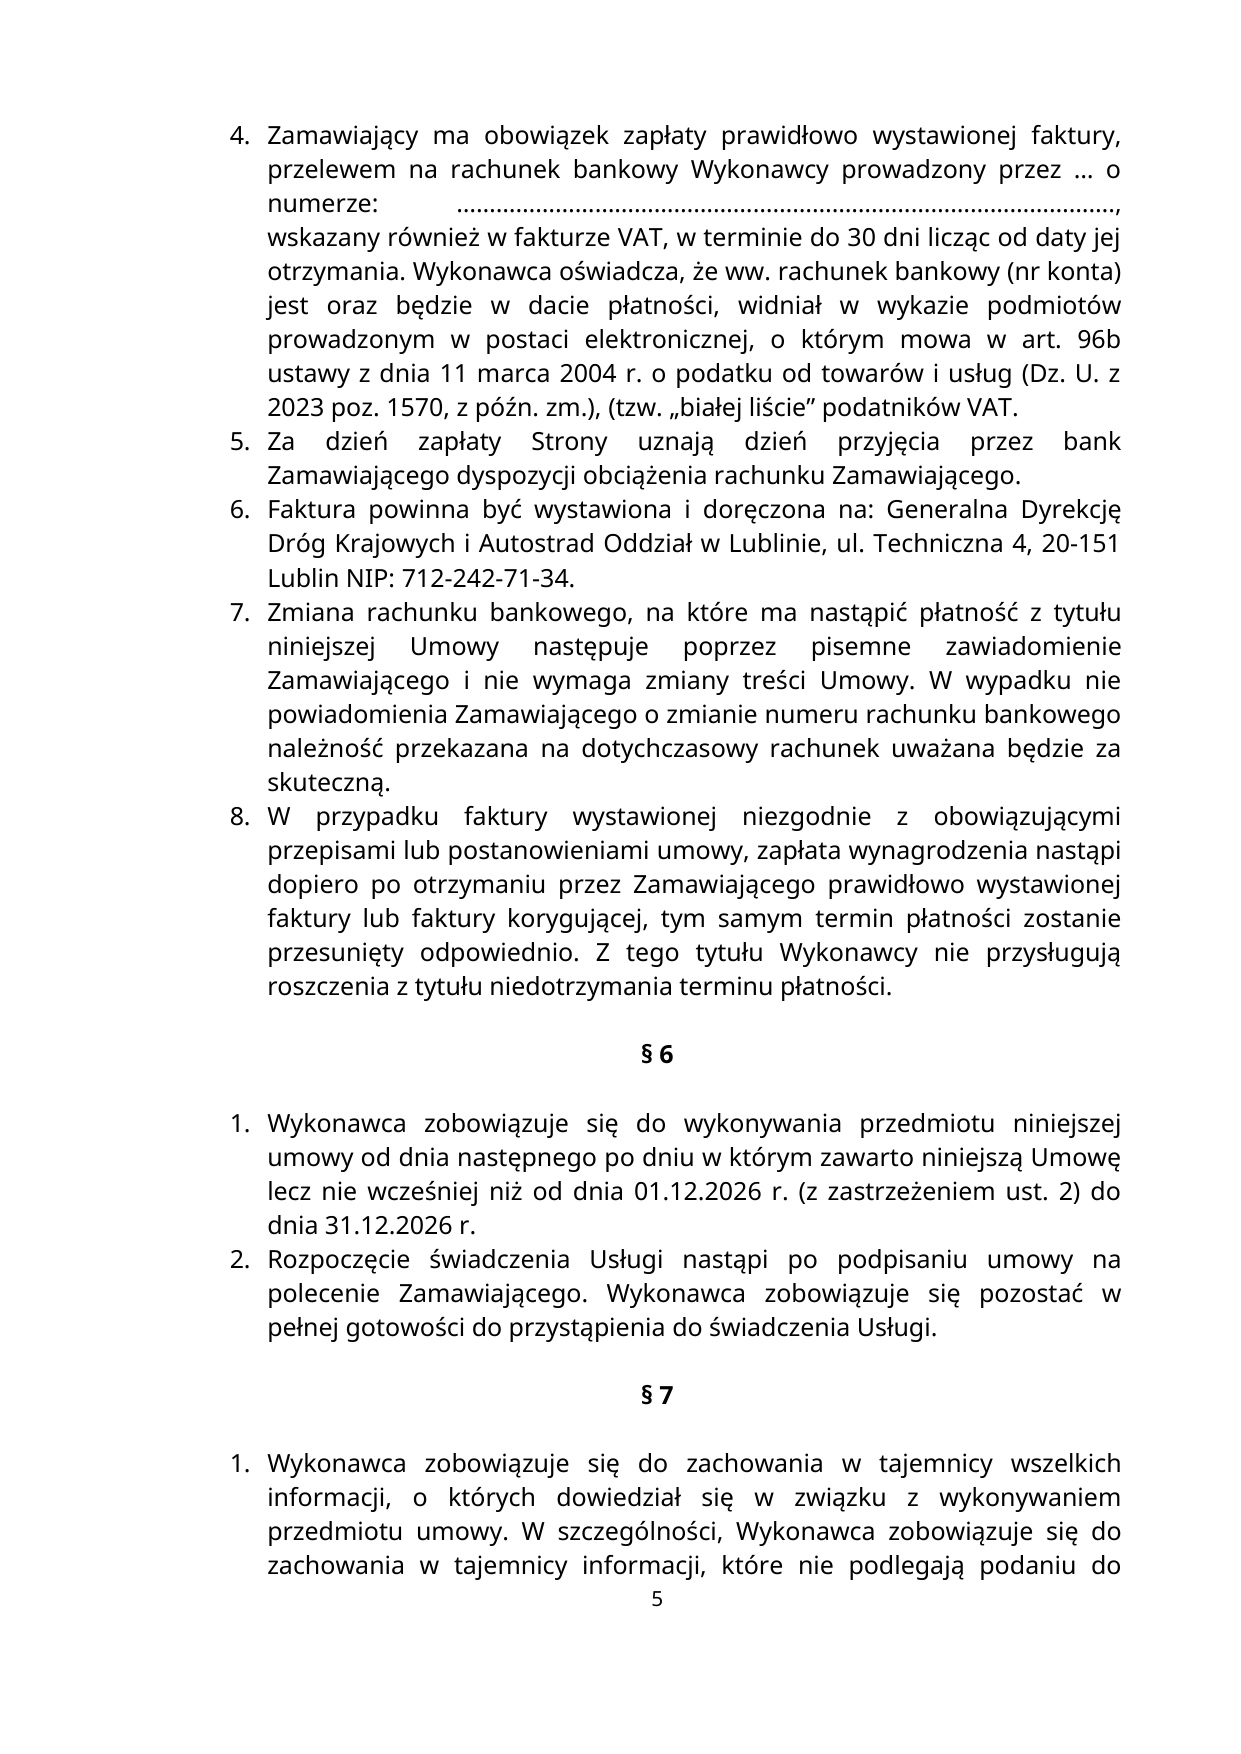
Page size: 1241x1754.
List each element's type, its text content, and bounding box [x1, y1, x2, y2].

list Zamawiający ma obowiązek zapłaty prawidłowo wystawionej faktury, przelewem na rachunek bankowy Wykonawcy prowadzony przez … o numerze: ………………………………………………………………………………………., wskazany również w fakturze VAT, w terminie do 30 dni licząc od daty jej otrzymania. Wykonawca oświadcza, że ww. rachunek bankowy (nr konta) jest oraz będzie w dacie płatności, widniał w wykazie podmiotów prowadzonym w postaci elektronicznej, o którym mowa w art. 96b ustawy z dnia 11 marca 2004 r. o podatku od towarów i usług (Dz. U. z 2023 poz. 1570, z późn. zm.), (tzw. „białej liście” podatników VAT. [229, 117, 1122, 424]
list Faktura powinna być wystawiona i doręczona na: Generalna Dyrekcję Dróg Krajowych i Autostrad Oddział w Lublinie, ul. Techniczna 4, 20-151 Lublin NIP: 712-242-71-34. [229, 492, 1122, 594]
list Zmiana rachunku bankowego, na które ma nastąpić płatność z tytułu niniejszej Umowy następuje poprzez pisemne zawiadomienie Zamawiającego i nie wymaga zmiany treści Umowy. W wypadku nie powiadomienia Zamawiającego o zmianie numeru rachunku bankowego należność przekazana na dotychczasowy rachunek uważana będzie za skuteczną. [229, 594, 1122, 799]
text § 7 [192, 1378, 1122, 1412]
text § 6 [192, 1037, 1122, 1071]
list Rozpoczęcie świadczenia Usługi nastąpi po podpisaniu umowy na polecenie Zamawiającego. Wykonawca zobowiązuje się pozostać w pełnej gotowości do przystąpienia do świadczenia Usługi. [229, 1241, 1122, 1344]
list Za dzień zapłaty Strony uznają dzień przyjęcia przez bank Zamawiającego dyspozycji obciążenia rachunku Zamawiającego. [229, 424, 1122, 492]
list Wykonawca zobowiązuje się do wykonywania przedmiotu niniejszej umowy od dnia następnego po dniu w którym zawarto niniejszą Umowę lecz nie wcześniej niż od dnia 01.12.2026 r. (z zastrzeżeniem ust. 2) do dnia 31.12.2026 r. [229, 1105, 1122, 1241]
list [229, 1446, 1122, 1582]
list W przypadku faktury wystawionej niezgodnie z obowiązującymi przepisami lub postanowieniami umowy, zapłata wynagrodzenia nastąpi dopiero po otrzymaniu przez Zamawiającego prawidłowo wystawionej faktury lub faktury korygującej, tym samym termin płatności zostanie przesunięty odpowiednio. Z tego tytułu Wykonawcy nie przysługują roszczenia z tytułu niedotrzymania terminu płatności. [229, 799, 1122, 1003]
